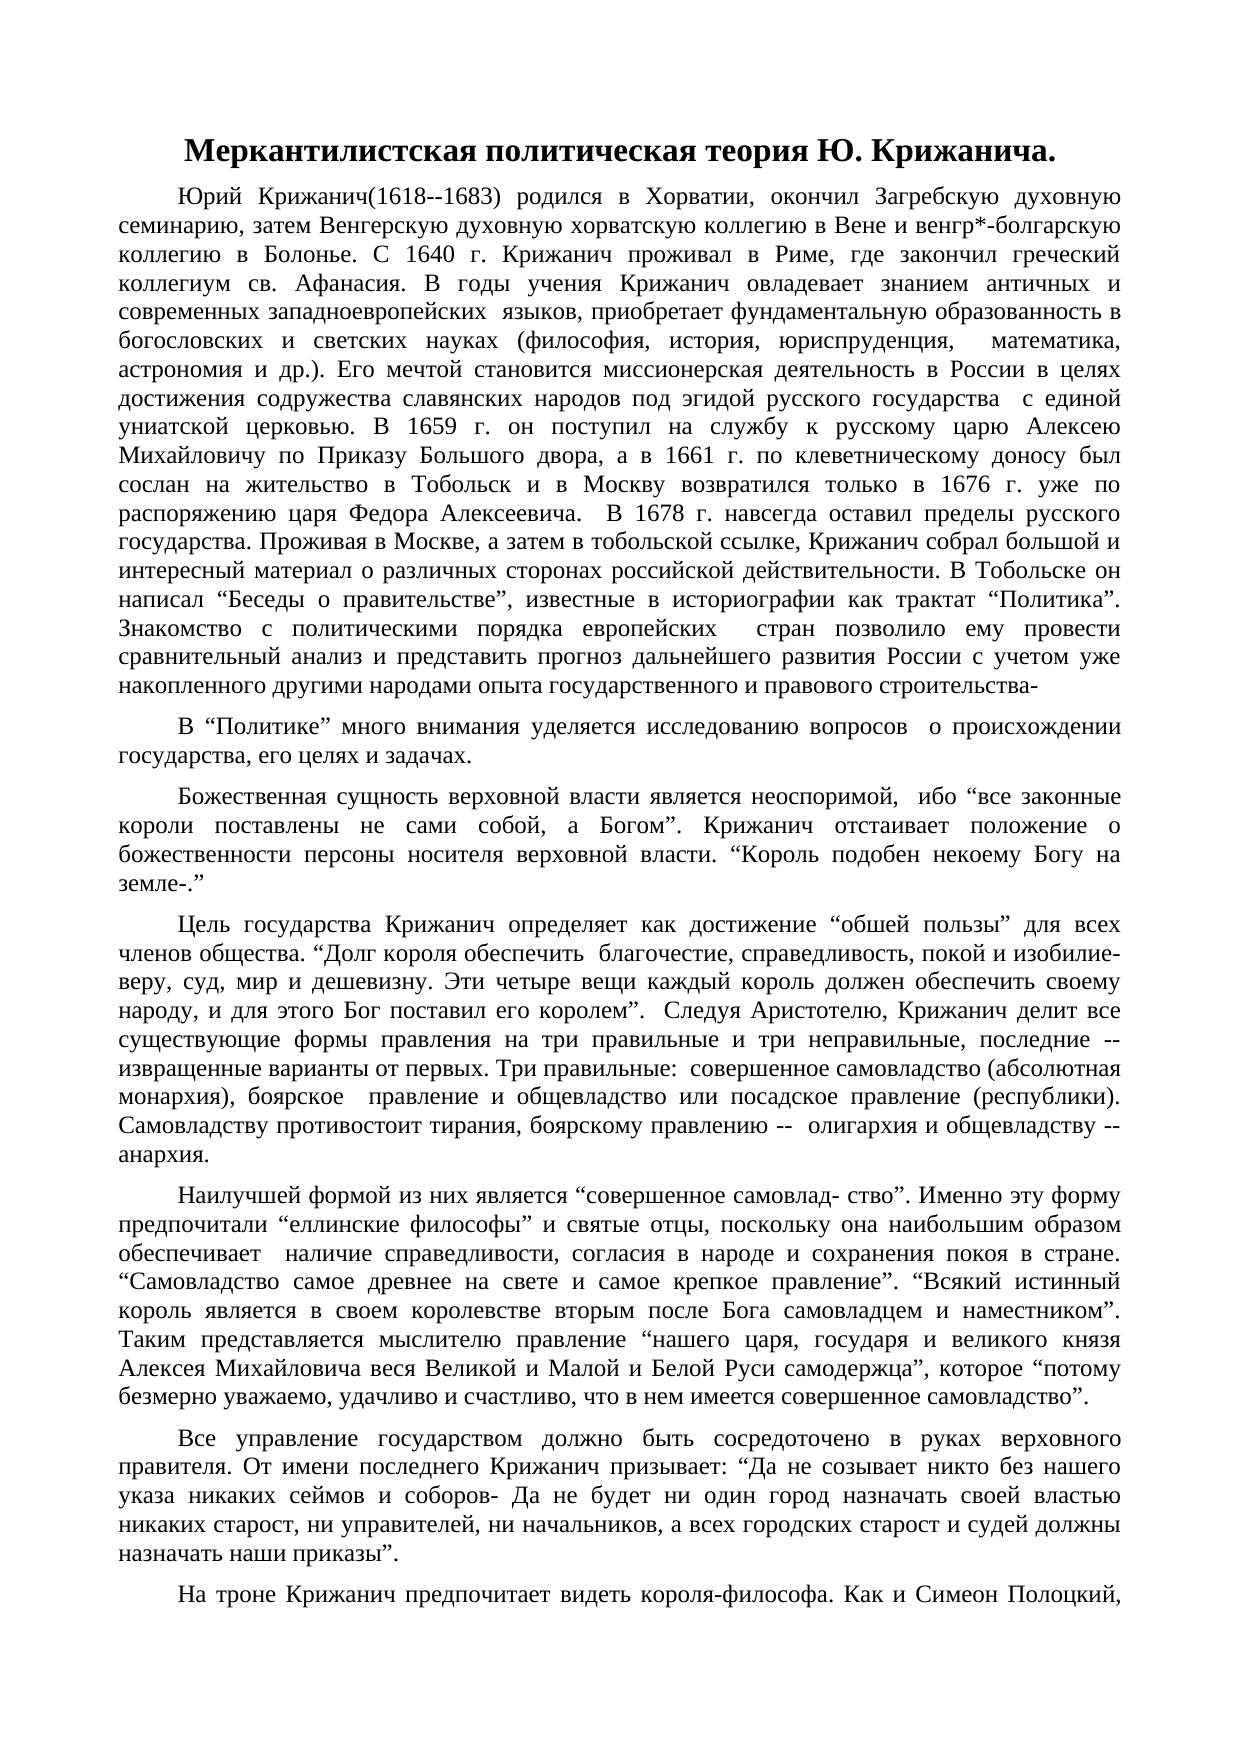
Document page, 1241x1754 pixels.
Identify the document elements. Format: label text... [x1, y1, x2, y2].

text Божественная сущность верховной власти является неоспоримой, ибо “все законные короли поставлены не сами собой, а Богом”. Крижанич отстаивает положение о божественности персоны носителя верховной власти. “Король подобен некоему Богу на земле-.” [118, 781, 1122, 896]
text Юрий Крижанич(1618--1683) родился в Хорватии, окончил Загребскую духовную семинарию, затем Венгерскую духовную хорватскую коллегию в Вене и венгр*-болгарскую коллегию в Болонье. С 1640 г. Крижанич проживал в Риме, где закончил греческий коллегиум св. Афанасия. В годы учения Крижанич овладевает знанием античных и современных западноевропейских языков, приобретает фундаментальную образованность в богословских и светских науках (философия, история, юриспруденция, математика, астрономия и др.). Его мечтой становится миссионерская деятельность в России в целях достижения содружества славянских народов под эгидой русского государства с единой униатской церковью. В 1659 г. он поступил на службу к русскому царю Алексею Михайловичу по Приказу Большого двора, а в 1661 г. по клеветническому доносу был сослан на жительство в Тобольск и в Москву возвратился только в 1676 г. уже по распоряжению царя Федора Алексеевича. В 1678 г. навсегда оставил пределы русского государства. Проживая в Москве, а затем в тобольской ссылке, Крижанич собрал большой и интересный материал о различных сторонах российской действительности. В Тобольске он написал “Беседы о правительстве”, известные в историографии как трактат “Политика”. Знакомство с политическими порядка европейских стран позволило ему провести сравнительный анализ и представить прогноз дальнейшего развития России с учетом уже накопленного другими народами опыта государственного и правового строительства- [118, 181, 1122, 699]
text Наилучшей формой из них является “совершенное самовлад- ство”. Именно эту форму предпочитали “еллинские философы” и святые отцы, поскольку она наибольшим образом обеспечивает наличие справедливости, согласия в народе и сохранения покоя в стране. “Самовладство самое древнее на свете и самое крепкое правление”. “Всякий истинный король является в своем королевстве вторым после Бога самовладцем и наместником”. Таким представляется мыслителю правление “нашего царя, государя и великого князя Алексея Михайловича веся Великой и Малой и Белой Руси самодержца”, которое “потому безмерно уважаемо, удачливо и счастливо, что в нем имеется совершенное самовладство”. [118, 1180, 1122, 1410]
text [118, 1579, 1122, 1608]
text Все управление государством должно быть сосредоточено в руках верховного правителя. От имени последнего Крижанич призывает: “Да не созывает никто без нашего указа никаких сеймов и соборов- Да не будет ни один город назначать своей властью никаких старост, ни управителей, ни начальников, а всех городских старост и судей должны назначать наши приказы”. [118, 1423, 1122, 1566]
text Цель государства Крижанич определяет как достижение “обшей пользы” для всех членов общества. “Долг короля обеспечить благочестие, справедливость, покой и изобилие- веру, суд, мир и дешевизну. Эти четыре вещи каждый король должен обеспечить своему народу, и для этого Бог поставил его королем”. Следуя Аристотелю, Крижанич делит все существующие формы правления на три правильные и три неправильные, последние -- извращенные варианты от первых. Три правильные: совершенное самовладство (абсолютная монархия), боярское правление и общевладство или посадское правление (республики). Самовладству противостоит тирания, боярскому правлению -- олигархия и общевладству -- анархия. [118, 909, 1122, 1168]
text Меркантилистская политическая теория Ю. Крижанича. [118, 131, 1122, 169]
text В “Политике” много внимания уделяется исследованию вопросов о происхождении государства, его целях и задачах. [118, 711, 1122, 769]
